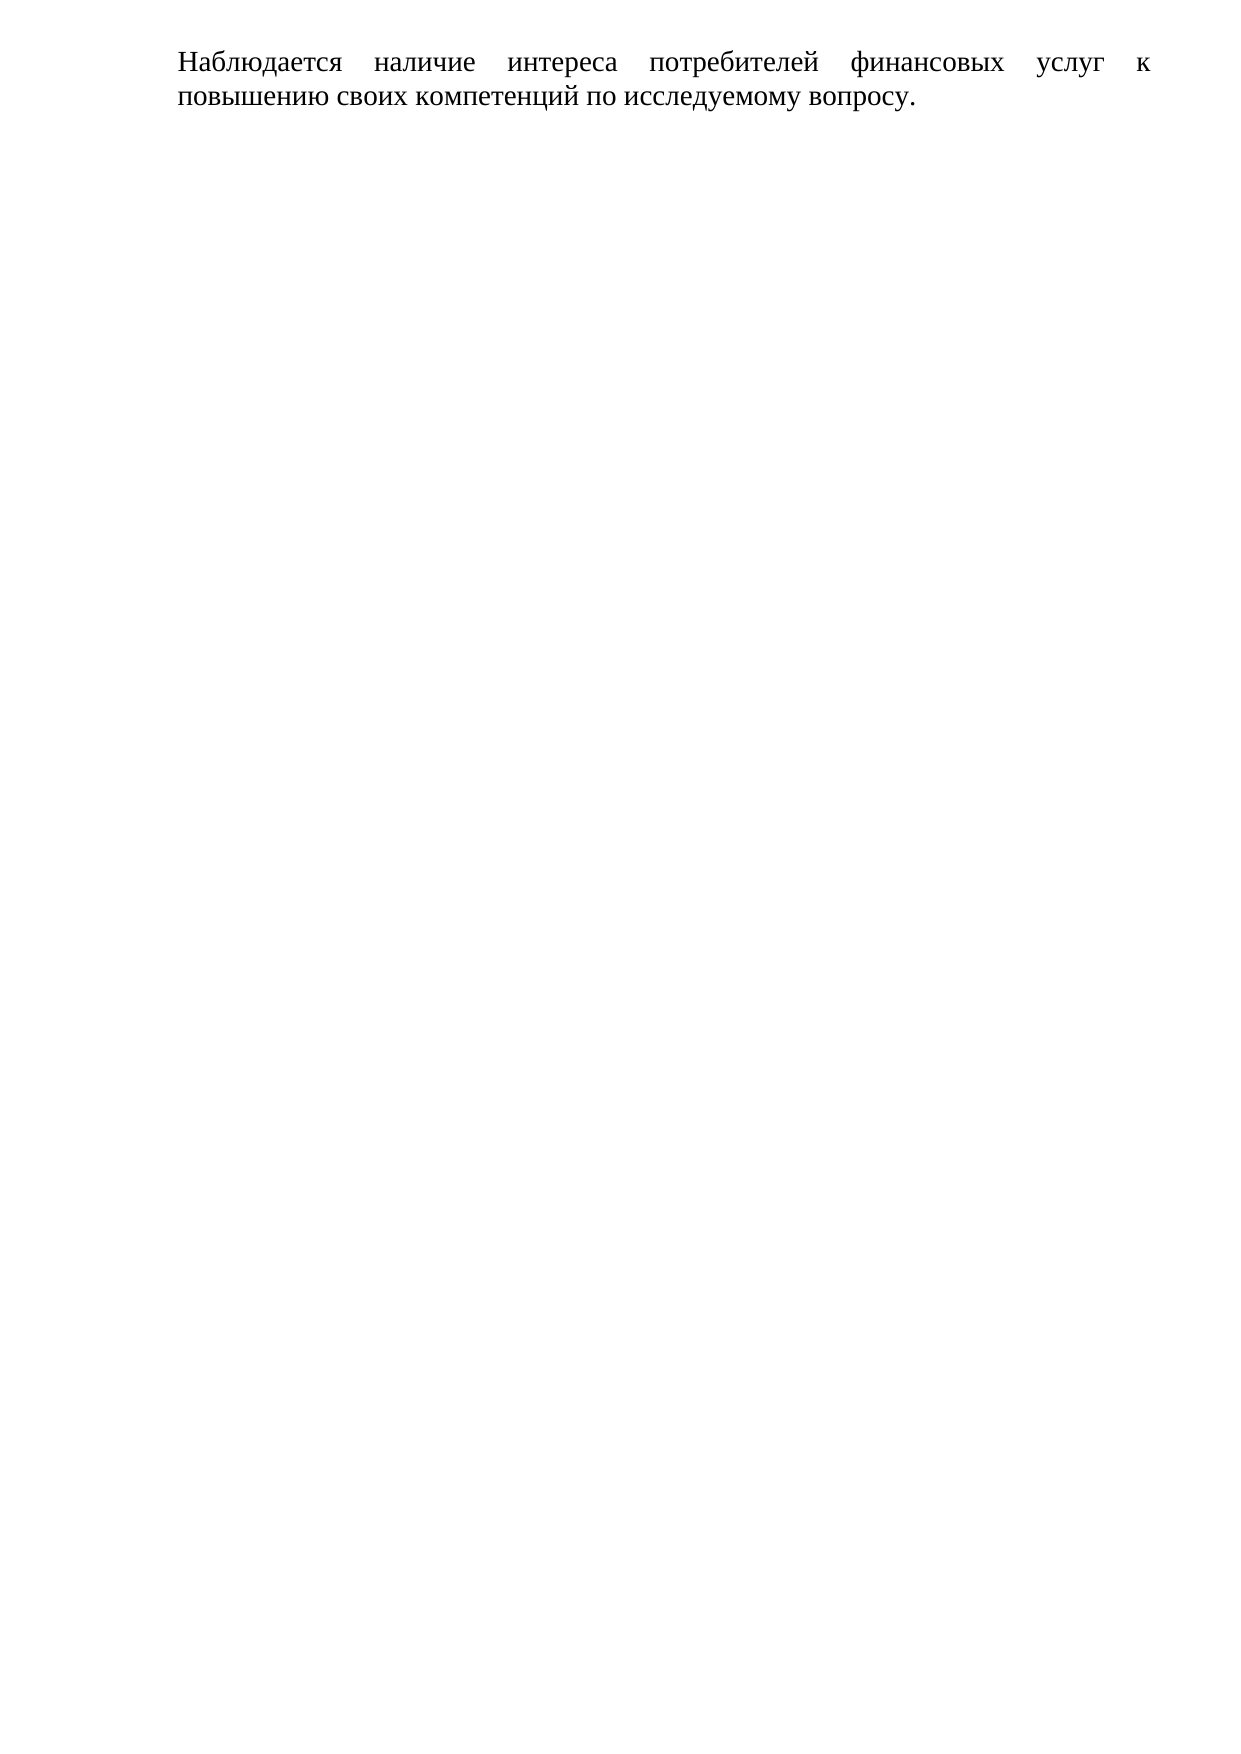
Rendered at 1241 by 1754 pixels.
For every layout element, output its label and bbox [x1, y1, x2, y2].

text [177, 44, 1152, 111]
